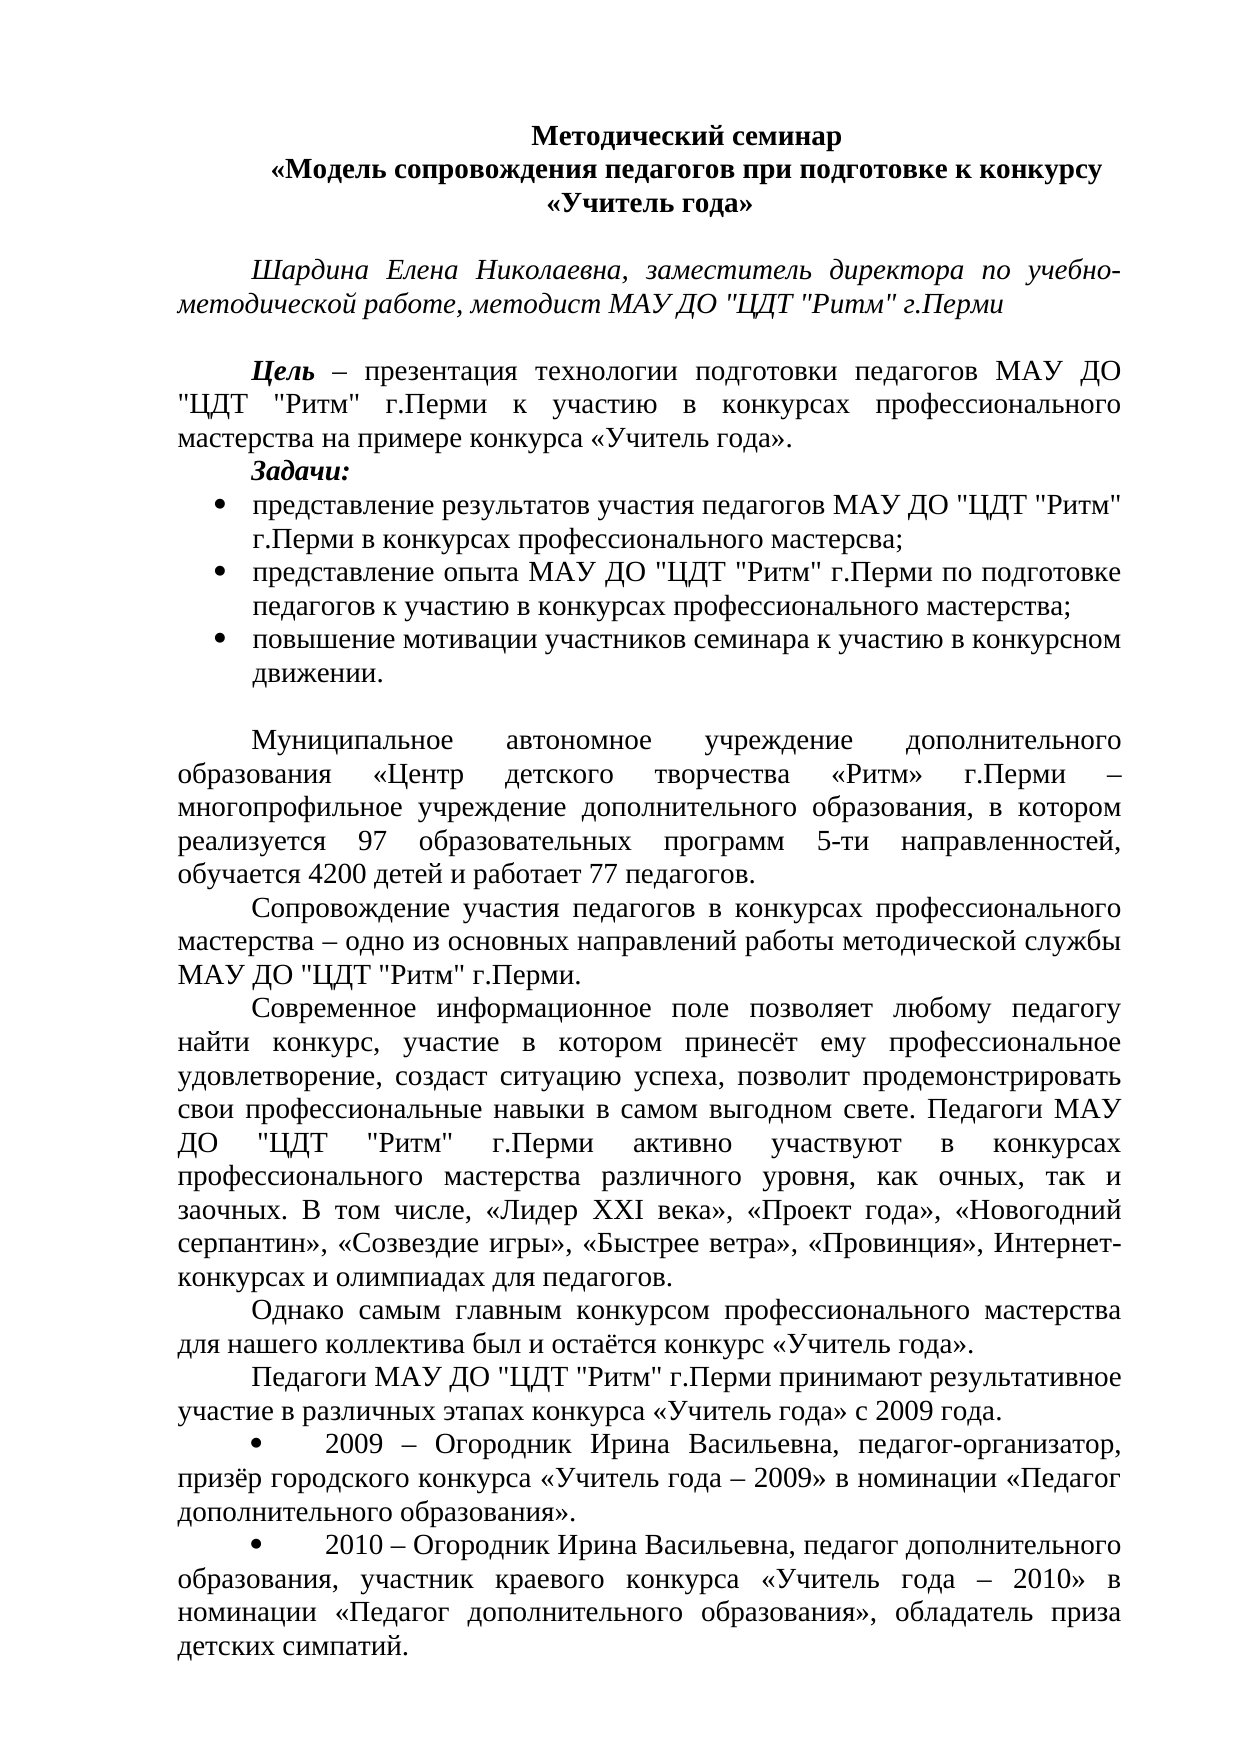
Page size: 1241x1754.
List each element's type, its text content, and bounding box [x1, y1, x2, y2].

text Муниципальное автономное учреждение дополнительного образования «Центр детского творчества «Ритм» г.Перми – многопрофильное учреждение дополнительного образования, в котором реализуется 97 образовательных программ 5-ти направленностей, обучается 4200 детей и работает 77 педагогов. [177, 722, 1122, 890]
text Цель – презентация технологии подготовки педагогов МАУ ДО "ЦДТ "Ритм" г.Перми к участию в конкурсах профессионального мастерства на примере конкурса «Учитель года». [177, 353, 1122, 453]
list 2009 – Огородник Ирина Васильевна, педагог-организатор, призёр городского конкурса «Учитель года – 2009» в номинации «Педагог дополнительного образования». [177, 1427, 1122, 1527]
list представление результатов участия педагогов МАУ ДО "ЦДТ "Ритм" г.Перми в конкурсах профессионального мастерсва; [215, 487, 1122, 554]
text Педагоги МАУ ДО "ЦДТ "Ритм" г.Перми принимают результативное участие в различных этапах конкурса «Учитель года» с 2009 года. [177, 1359, 1122, 1427]
text Задачи: [177, 453, 1122, 487]
text Сопровождение участия педагогов в конкурсах профессионального мастерства – одно из основных направлений работы методической службы МАУ ДО "ЦДТ "Ритм" г.Перми. [177, 890, 1122, 991]
list представление опыта МАУ ДО "ЦДТ "Ритм" г.Перми по подготовке педагогов к участию в конкурсах профессионального мастерства; [215, 554, 1122, 621]
text Однако самым главным конкурсом профессионального мастерства для нашего коллектива был и остаётся конкурс «Учитель года». [177, 1292, 1122, 1359]
text Современное информационное поле позволяет любому педагогу найти конкурс, участие в котором принесёт ему профессиональное удовлетворение, создаст ситуацию успеха, позволит продемонстрировать свои профессиональные навыки в самом выгодном свете. Педагоги МАУ ДО "ЦДТ "Ритм" г.Перми активно участвуют в конкурсах профессионального мастерства различного уровня, как очных, так и заочных. В том числе, «Лидер XXI века», «Проект года», «Новогодний серпантин», «Созвездие игры», «Быстрее ветра», «Провинция», Интернет-конкурсах и олимпиадах для педагогов. [177, 991, 1122, 1292]
text Методический семинар [177, 118, 1122, 152]
text Шардина Елена Николаевна, заместитель директора по учебно-методической работе, методист МАУ ДО "ЦДТ "Ритм" г.Перми [177, 252, 1122, 319]
list повышение мотивации участников семинара к участию в конкурсном движении. [215, 621, 1122, 689]
text «Модель сопровождения педагогов при подготовке к конкурсу «Учитель года» [177, 152, 1122, 219]
list 2010 – Огородник Ирина Васильевна, педагог дополнительного образования, участник краевого конкурса «Учитель года – 2010» в номинации «Педагог дополнительного образования», обладатель приза детских симпатий. [177, 1527, 1122, 1662]
